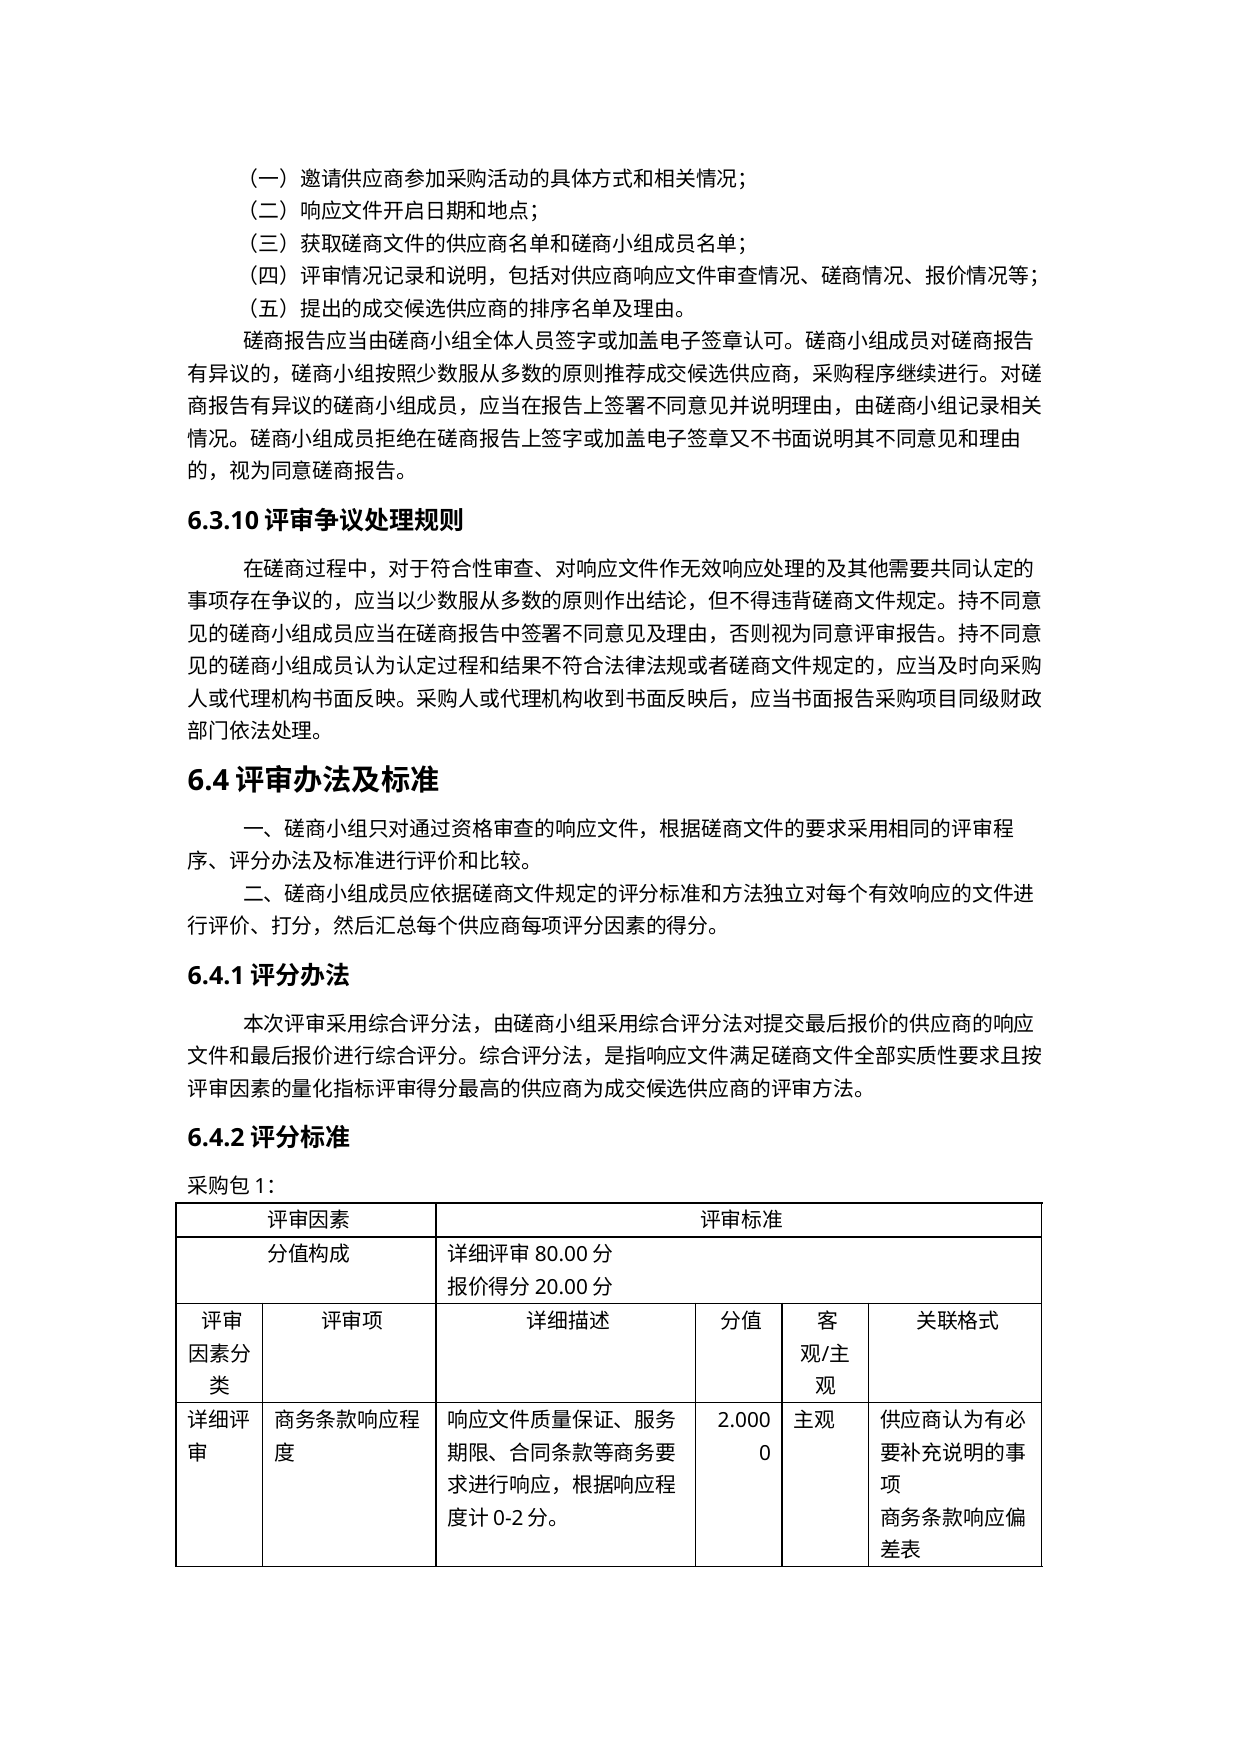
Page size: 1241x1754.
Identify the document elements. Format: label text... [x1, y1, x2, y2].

table_cell 商务条款响应程度 [263, 1403, 435, 1566]
text 6.4评审办法及标准 [187, 747, 1053, 812]
text 采购包1： [187, 1169, 1053, 1202]
text 二、磋商小组成员应依据磋商文件规定的评分标准和方法独立对每个有效响应的文件进行评价、打分，然后汇总每个供应商每项评分因素的得分。 [187, 877, 1053, 942]
table_cell 评审项 [263, 1304, 435, 1402]
table_header 评审因素 [177, 1204, 435, 1236]
text （一）邀请供应商参加采购活动的具体方式和相关情况； [187, 162, 1053, 194]
text 6.3.10评审争议处理规则 [187, 487, 1053, 552]
text 本次评审采用综合评分法，由磋商小组采用综合评分法对提交最后报价的供应商的响应文件和最后报价进行综合评分。综合评分法，是指响应文件满足磋商文件全部实质性要求且按评审因素的量化指标评审得分最高的供应商为成交候选供应商的评审方法。 [187, 1007, 1053, 1104]
text 6.4.1评分办法 [187, 942, 1053, 1007]
text 6.4.2评分标准 [187, 1104, 1053, 1169]
text （五）提出的成交候选供应商的排序名单及理由。 [187, 292, 1053, 324]
table_cell 评审因素分类 [177, 1304, 262, 1402]
table_cell 供应商认为有必要补充说明的事项 商务条款响应偏差表 [869, 1403, 1041, 1566]
table_cell 响应文件质量保证、服务期限、合同条款等商务要求进行响应，根据响应程度计0-2分。 [437, 1403, 695, 1566]
table_cell 详细评审80.00分 报价得分20.00分 [437, 1238, 1041, 1303]
table_cell 详细评审 [177, 1403, 262, 1566]
table_cell 2.0000 [696, 1403, 781, 1566]
table_cell 分值 [696, 1304, 781, 1402]
text 在磋商过程中，对于符合性审查、对响应文件作无效响应处理的及其他需要共同认定的事项存在争议的，应当以少数服从多数的原则作出结论，但不得违背磋商文件规定。持不同意见的磋商小组成员应当在磋商报告中签署不同意见及理由，否则视为同意评审报告。持不同意见的磋商小组成员认为认定过程和结果不符合法律法规或者磋商文件规定的，应当及时向采购人或代理机构书面反映。采购人或代理机构收到书面反映后，应当书面报告采购项目同级财政部门依法处理。 [187, 552, 1053, 747]
text 磋商报告应当由磋商小组全体人员签字或加盖电子签章认可。磋商小组成员对磋商报告有异议的，磋商小组按照少数服从多数的原则推荐成交候选供应商，采购程序继续进行。对磋商报告有异议的磋商小组成员，应当在报告上签署不同意见并说明理由，由磋商小组记录相关情况。磋商小组成员拒绝在磋商报告上签字或加盖电子签章又不书面说明其不同意见和理由的，视为同意磋商报告。 [187, 324, 1053, 487]
table_cell 主观 [783, 1403, 868, 1566]
text （三）获取磋商文件的供应商名单和磋商小组成员名单； [187, 227, 1053, 259]
table_header 评审标准 [437, 1204, 1041, 1236]
table_cell 关联格式 [869, 1304, 1041, 1402]
text （四）评审情况记录和说明，包括对供应商响应文件审查情况、磋商情况、报价情况等； [187, 259, 1053, 292]
table_cell 客观/主观 [783, 1304, 868, 1402]
text （二）响应文件开启日期和地点； [187, 194, 1053, 227]
table_cell 分值构成 [177, 1238, 435, 1303]
text 一、磋商小组只对通过资格审查的响应文件，根据磋商文件的要求采用相同的评审程序、评分办法及标准进行评价和比较。 [187, 812, 1053, 877]
table_cell 详细描述 [437, 1304, 695, 1402]
